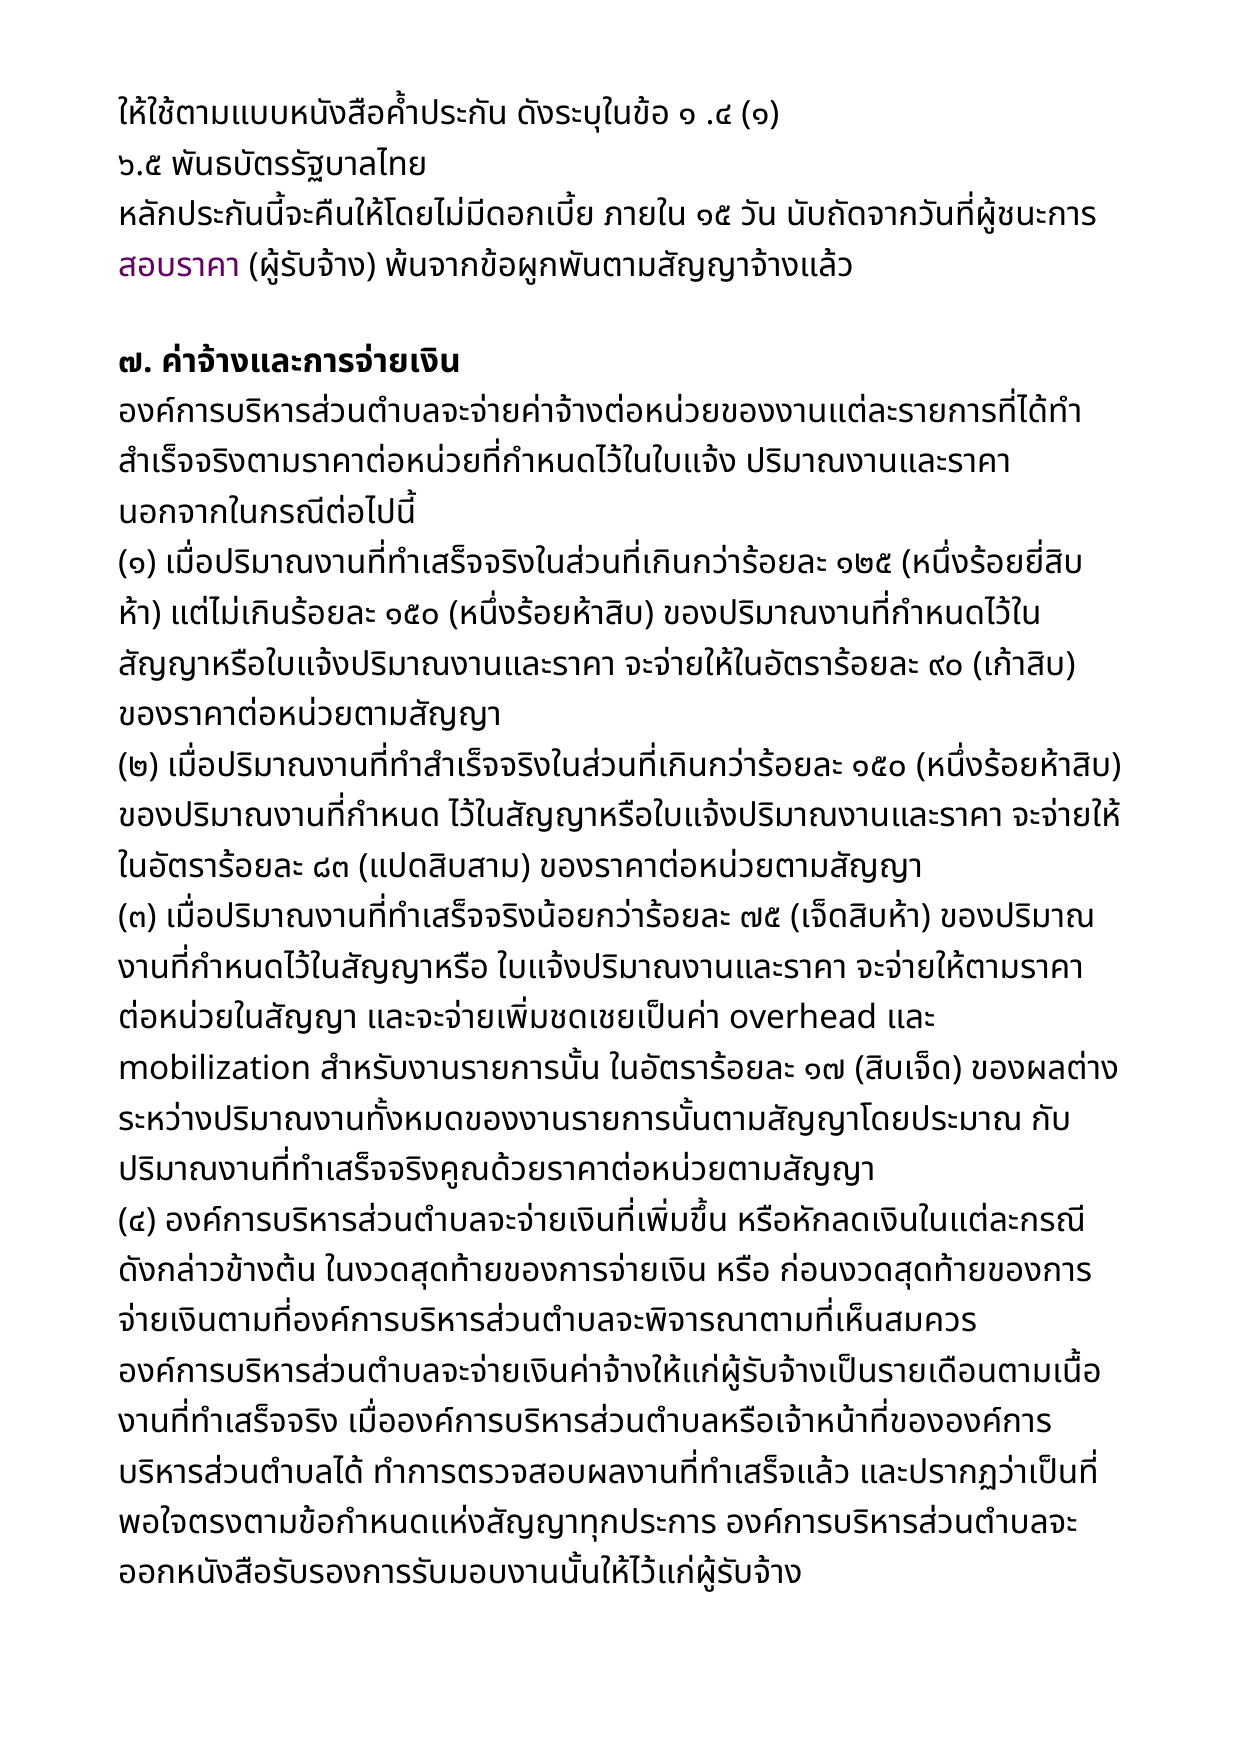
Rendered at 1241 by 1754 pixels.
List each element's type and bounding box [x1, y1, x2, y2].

table_header [118, 89, 1122, 1599]
